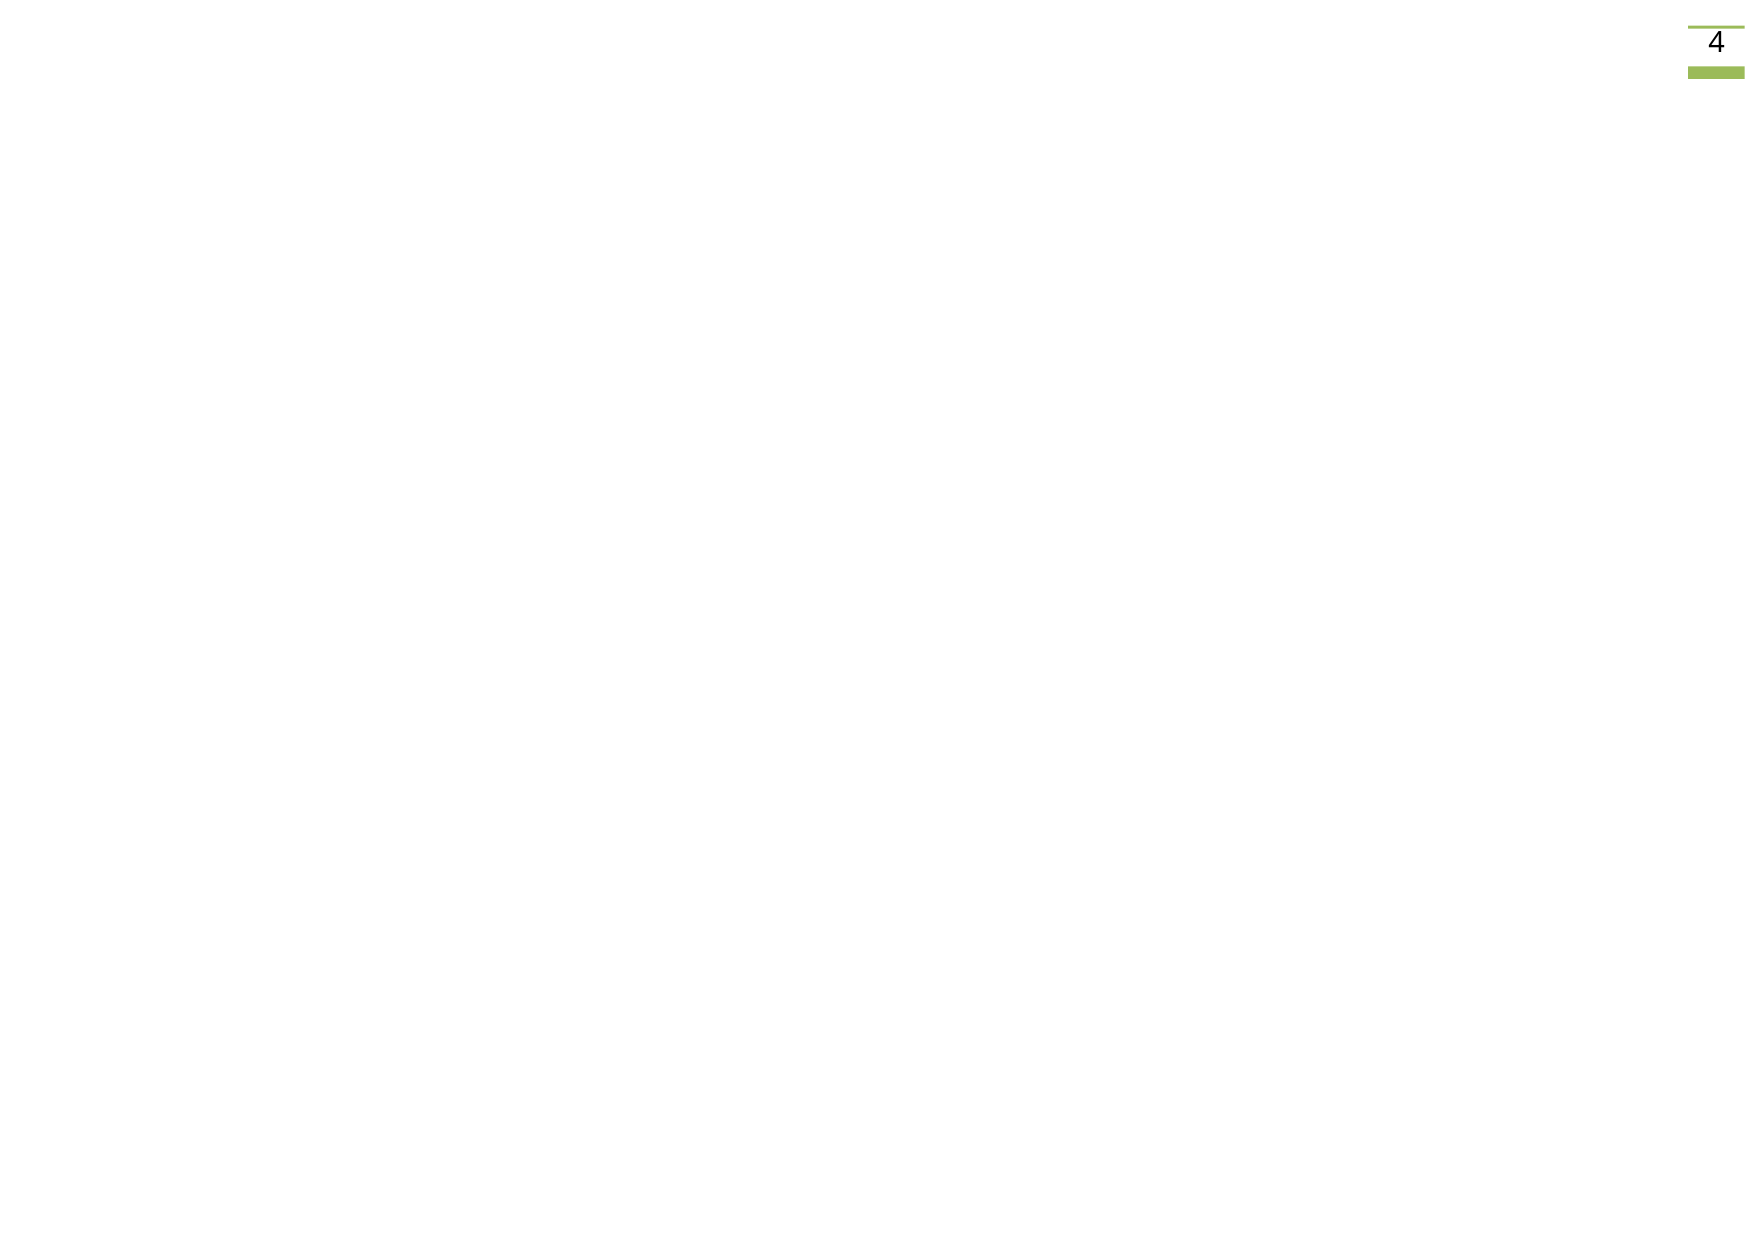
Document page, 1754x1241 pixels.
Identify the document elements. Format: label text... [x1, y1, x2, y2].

subtitle 4 [50, 21, 1724, 61]
